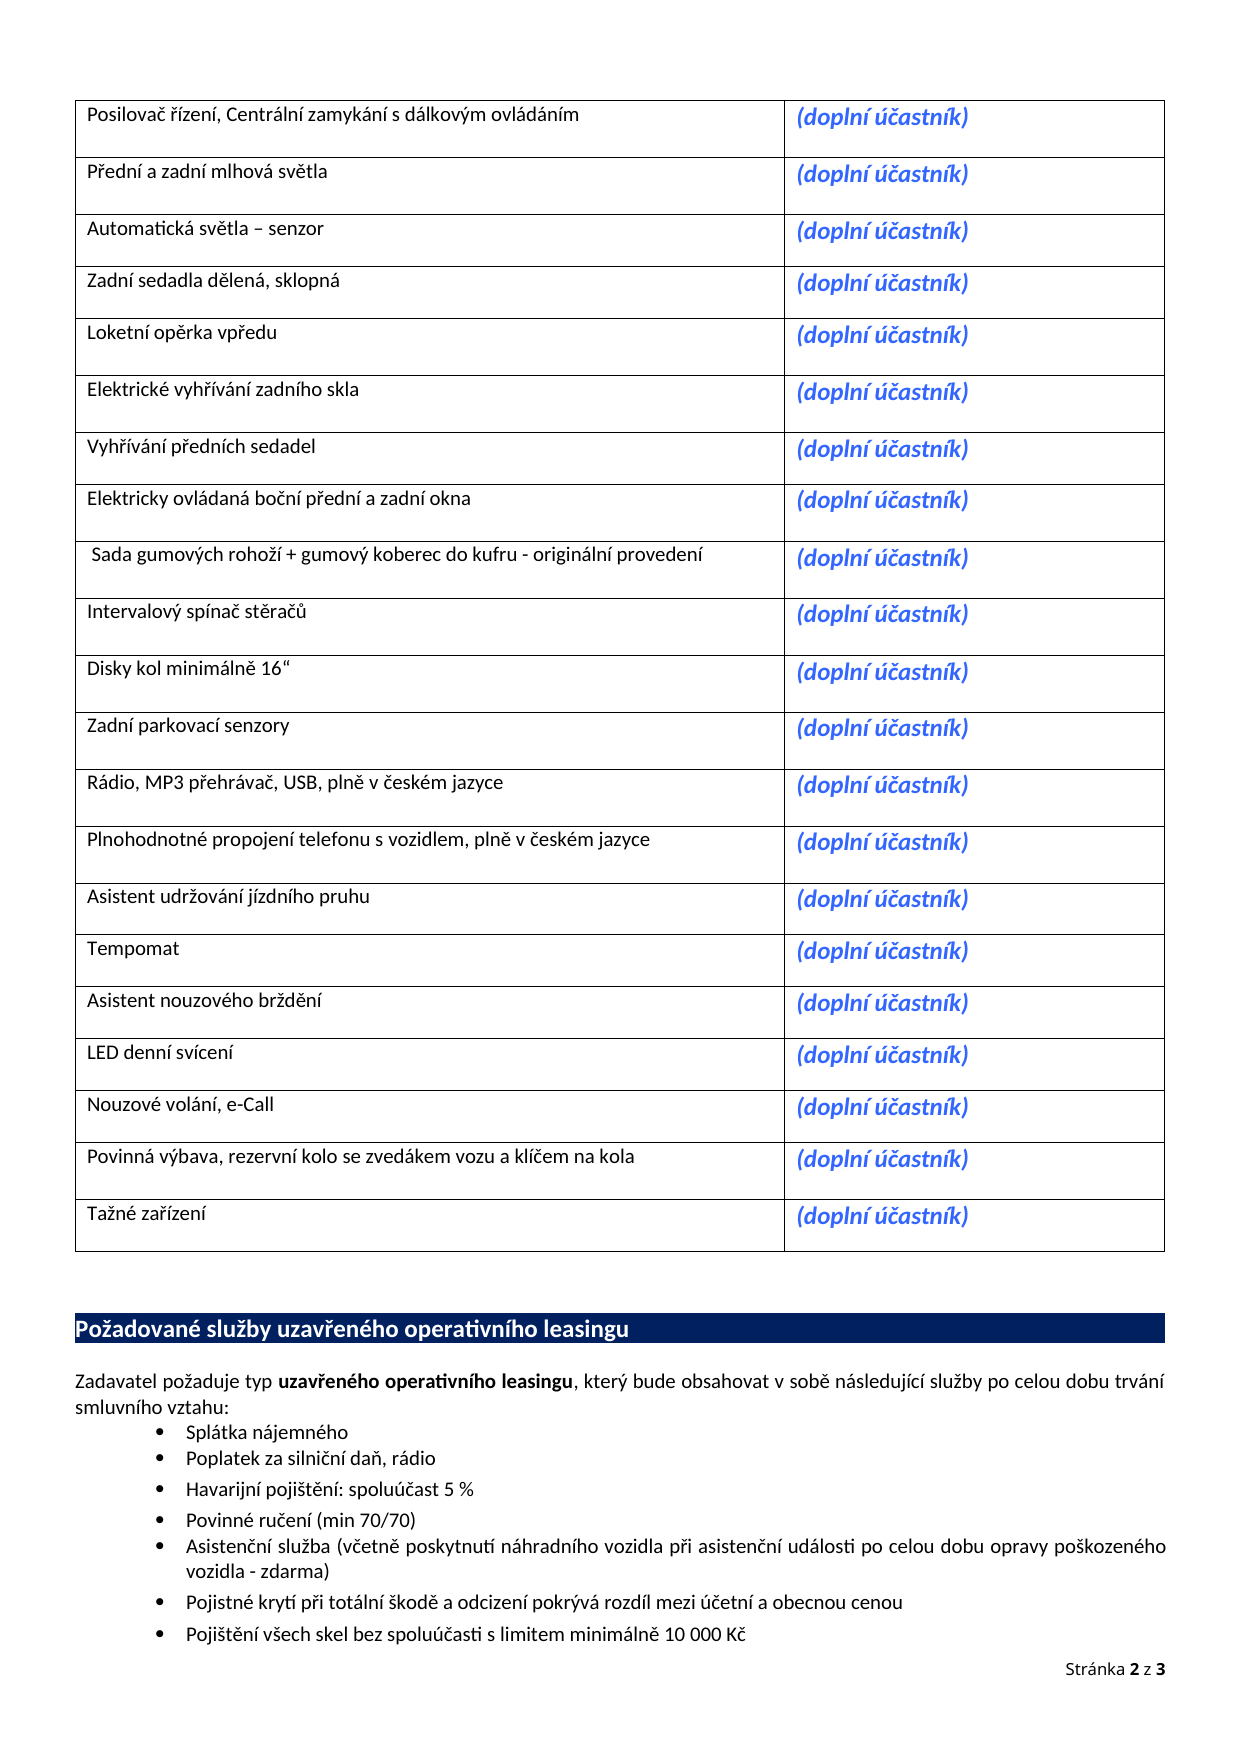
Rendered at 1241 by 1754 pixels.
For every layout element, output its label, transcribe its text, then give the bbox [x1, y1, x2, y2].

table_cell Elektricky ovládaná boční přední a zadní okna [76, 485, 784, 541]
text Zadavatel požaduje typ uzavřeného operativního leasingu, který bude obsahovat v sobě následující služby po celou dobu trvání smluvního vztahu: [75, 1369, 1165, 1419]
table_cell (doplní účastník) [785, 485, 1164, 541]
table_cell Pojistné krytí při totální škodě a odcizení pokrývá rozdíl mezi účetní a obecnou cenou [81, 1584, 1175, 1615]
table_cell Intervalový spínač stěračů [76, 599, 784, 654]
table_cell (doplní účastník) [785, 542, 1164, 598]
table_cell Tempomat [76, 935, 784, 986]
table_cell Povinná výbava, rezervní kolo se zvedákem vozu a klíčem na kola [76, 1143, 784, 1199]
table_cell Zadní parkovací senzory [76, 713, 784, 768]
table_cell (doplní účastník) [785, 215, 1164, 266]
table_cell (doplní účastník) [785, 433, 1164, 484]
table_cell (doplní účastník) [785, 1091, 1164, 1142]
table_cell Havarijní pojištění: spoluúčast 5 % [81, 1470, 1175, 1502]
table_cell (doplní účastník) [785, 101, 1164, 157]
table_cell Přední a zadní mlhová světla [76, 158, 784, 214]
table_cell Posilovač řízení, Centrální zamykání s dálkovým ovládáním [76, 101, 784, 157]
table_cell Asistent nouzového brždění [76, 987, 784, 1038]
table_cell Disky kol minimálně 16“ [76, 656, 784, 712]
table_cell (doplní účastník) [785, 884, 1164, 934]
table_cell (doplní účastník) [785, 267, 1164, 318]
table_cell Elektrické vyhřívání zadního skla [76, 376, 784, 432]
table_cell Plnohodnotné propojení telefonu s vozidlem, plně v českém jazyce [76, 827, 784, 882]
table_header Splátka nájemného Poplatek za silniční daň, rádio [81, 1420, 1175, 1470]
table_cell Nouzové volání, e-Call [76, 1091, 784, 1142]
table_cell Rádio, MP3 přehrávač, USB, plně v českém jazyce [76, 770, 784, 826]
table_cell Sada gumových rohoží + gumový koberec do kufru - originální provedení [76, 542, 784, 598]
table_cell (doplní účastník) [785, 987, 1164, 1038]
table_cell (doplní účastník) [785, 1039, 1164, 1090]
table_cell (doplní účastník) [785, 376, 1164, 432]
table_cell (doplní účastník) [785, 935, 1164, 986]
table_cell (doplní účastník) [785, 713, 1164, 768]
table_cell Vyhřívání předních sedadel [76, 433, 784, 484]
table_cell Asistent udržování jízdního pruhu [76, 884, 784, 934]
table_cell Asistenční služba (včetně poskytnutí náhradního vozidla při asistenční události po celou dobu opravy poškozeného vozidla - zdarma) [81, 1533, 1175, 1584]
table_cell Tažné zařízení [76, 1200, 784, 1251]
table_cell Zadní sedadla dělená, sklopná [76, 267, 784, 318]
text Požadované služby uzavřeného operativního leasingu [75, 1313, 1165, 1343]
table_cell (doplní účastník) [785, 1143, 1164, 1199]
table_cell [81, 1615, 1175, 1646]
table_cell (doplní účastník) [785, 770, 1164, 826]
table_cell (doplní účastník) [785, 319, 1164, 375]
table_cell (doplní účastník) [785, 656, 1164, 712]
table_cell LED denní svícení [76, 1039, 784, 1090]
table_cell Automatická světla – senzor [76, 215, 784, 266]
table_cell (doplní účastník) [785, 1200, 1164, 1251]
table_cell (doplní účastník) [785, 158, 1164, 214]
table_cell (doplní účastník) [785, 599, 1164, 654]
table_cell Loketní opěrka vpředu [76, 319, 784, 375]
table_cell (doplní účastník) [785, 827, 1164, 882]
table_cell Povinné ručení (min 70/70) [81, 1502, 1175, 1533]
